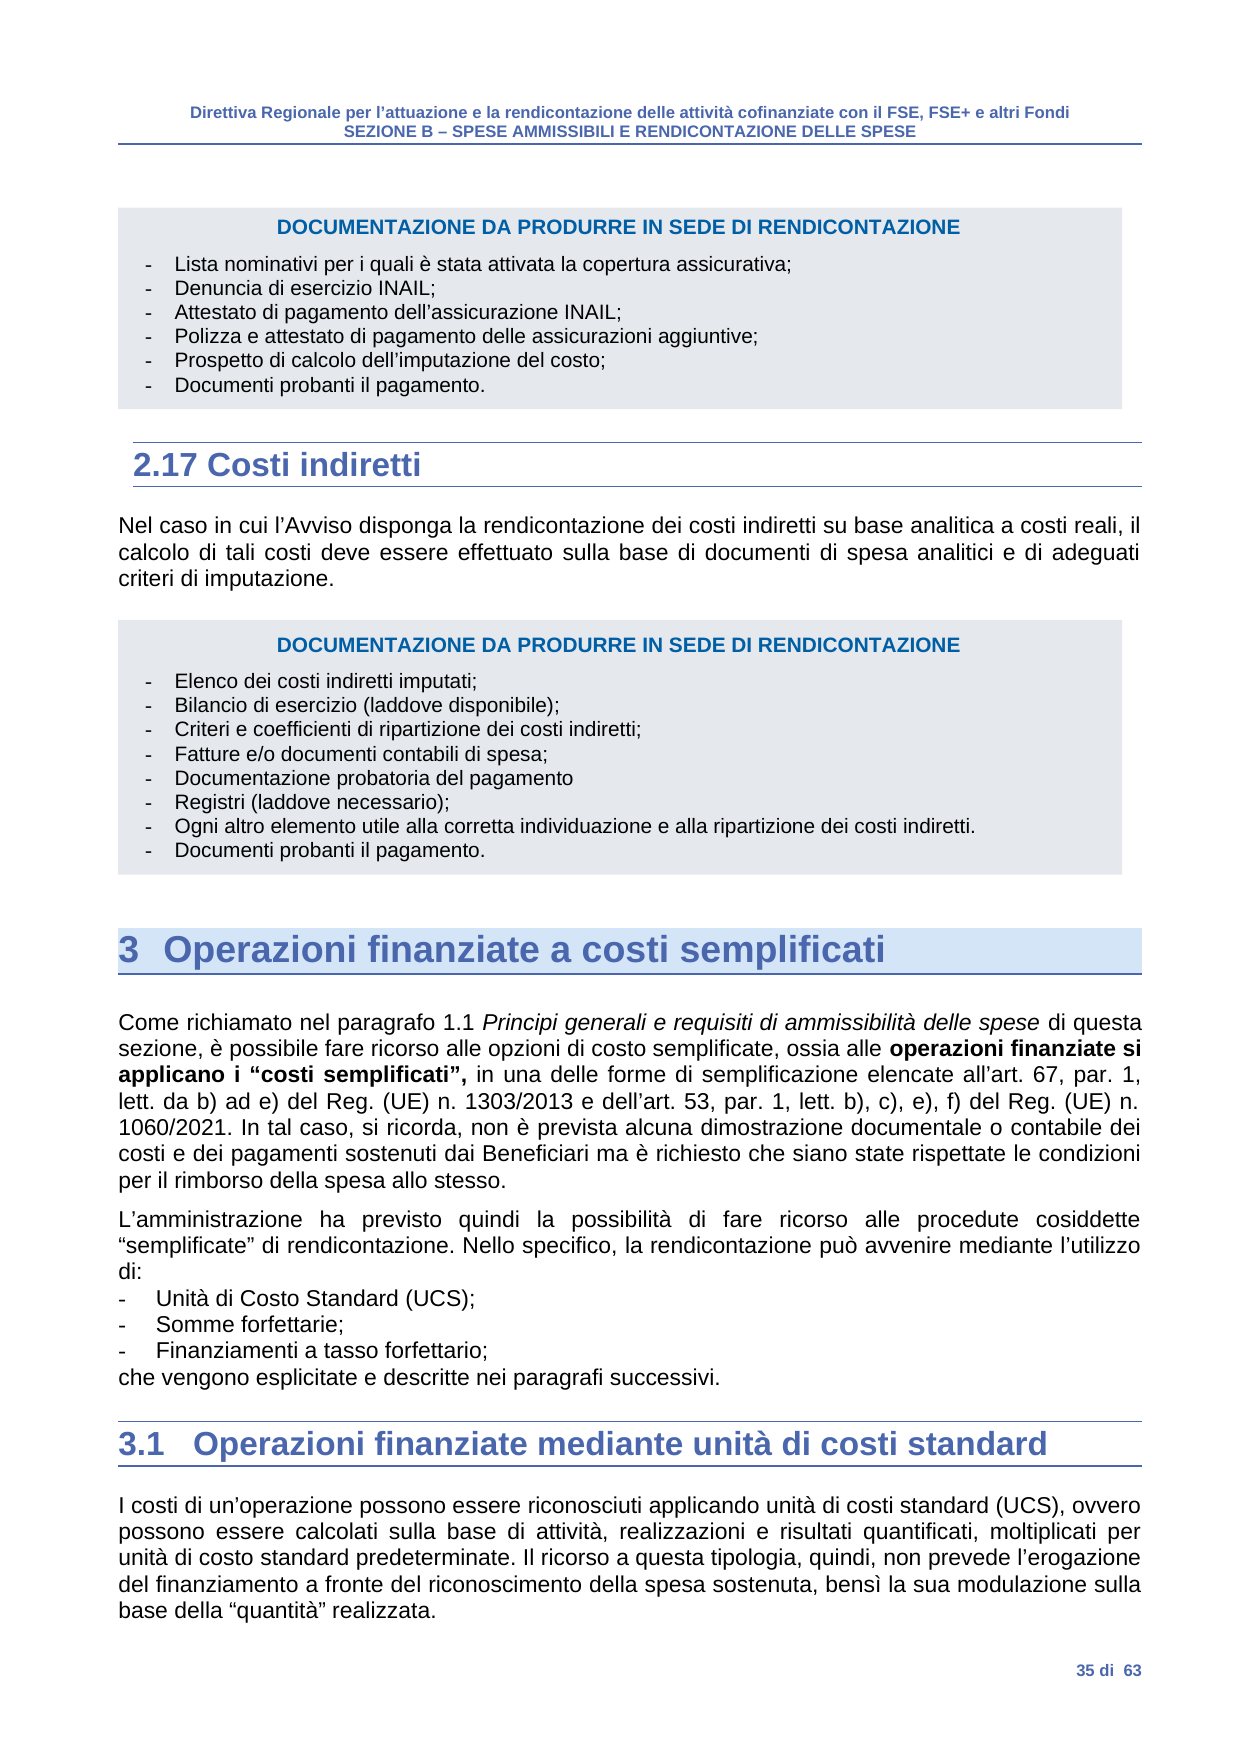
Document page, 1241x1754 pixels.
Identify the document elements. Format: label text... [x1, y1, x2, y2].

text L’amministrazione ha previsto quindi la possibilità di fare ricorso alle procedute cosiddette “semplificate” di rendicontazione. Nello specifico, la rendicontazione può avvenire mediante l’utilizzo di: [118, 1206, 1142, 1284]
text I costi di un’operazione possono essere riconosciuti applicando unità di costi standard (UCS), ovvero possono essere calcolati sulla base di attività, realizzazioni e risultati quantificati, moltiplicati per unità di costo standard predeterminate. Il ricorso a questa tipologia, quindi, non prevede l’erogazione del finanziamento a fronte del riconoscimento della spesa sostenuta, bensì la sua modulazione sulla base della “quantità” realizzata. [118, 1492, 1142, 1623]
subtitle Operazioni finanziate mediante unità di costi standard [118, 1422, 1142, 1465]
text Nel caso in cui l’Avviso disponga la rendicontazione dei costi indiretti su base analitica a costi reali, il calcolo di tali costi deve essere effettuato sulla base di documenti di spesa analitici e di adeguati criteri di imputazione. [118, 512, 1142, 591]
list Somme forfettarie; [118, 1311, 1142, 1337]
text che vengono esplicitate e descritte nei paragrafi successivi. [118, 1364, 1142, 1390]
subtitle Operazioni finanziate a costi semplificati [118, 928, 1142, 973]
list Finanziamenti a tasso forfettario; [118, 1337, 1142, 1364]
text Come richiamato nel paragrafo 1.1 Principi generali e requisiti di ammissibilità delle spese di questa sezione, è possibile fare ricorso alle opzioni di costo semplificate, ossia alle operazioni finanziate si applicano i “costi semplificati”, in una delle forme di semplificazione elencate all’art. 67, par. 1, lett. da b) ad e) del Reg. (UE) n. 1303/2013 e dell’art. 53, par. 1, lett. b), c), e), f) del Reg. (UE) n. 1060/2021. In tal caso, si ricorda, non è prevista alcuna dimostrazione documentale o contabile dei costi e dei pagamenti sostenuti dai Beneficiari ma è richiesto che siano state rispettate le condizioni per il rimborso della spesa allo stesso. [118, 1008, 1142, 1193]
subtitle Costi indiretti [133, 443, 1142, 486]
list Unità di Costo Standard (UCS); [118, 1284, 1142, 1311]
